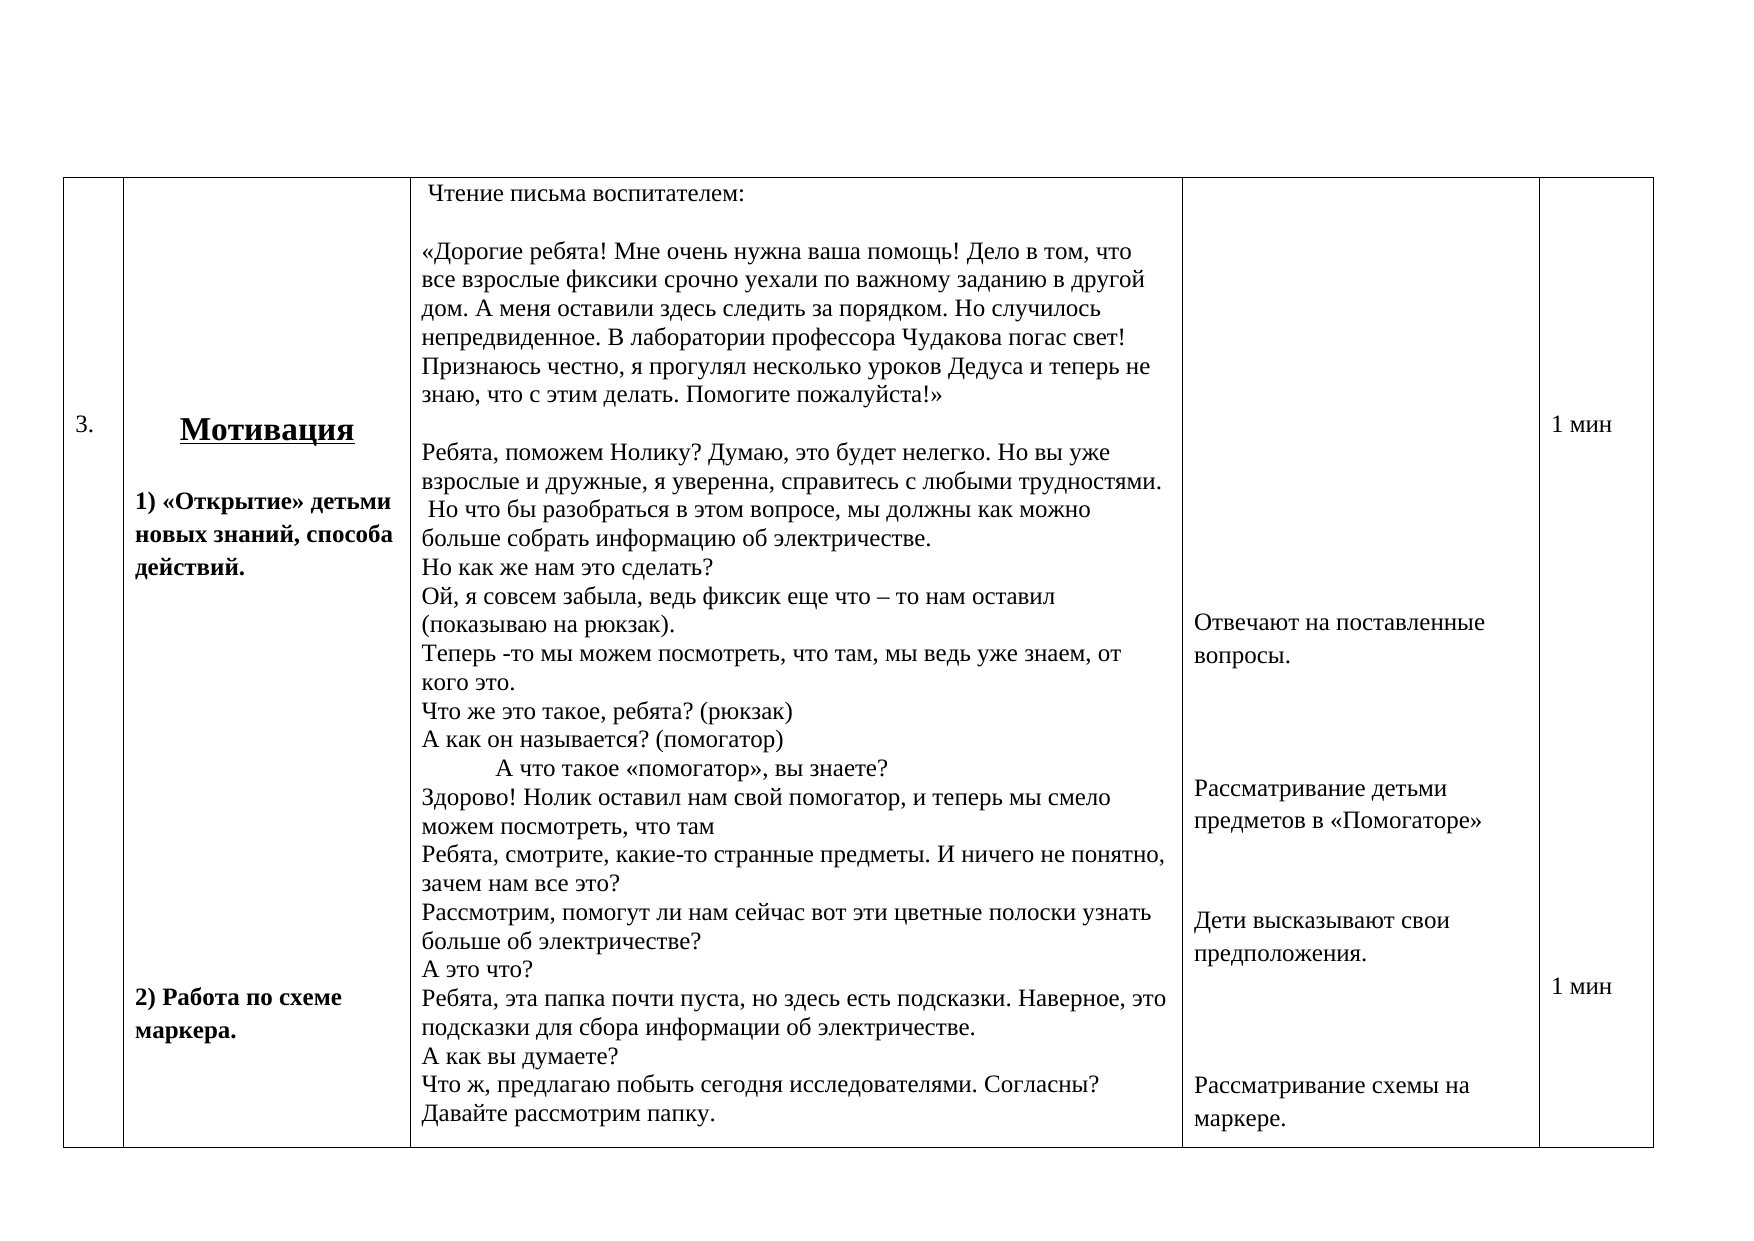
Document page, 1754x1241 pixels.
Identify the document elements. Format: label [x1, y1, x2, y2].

table_cell [411, 178, 1182, 1147]
table_cell [1540, 178, 1653, 1147]
table_cell [124, 178, 410, 1147]
table_cell [64, 178, 123, 1147]
table_cell [1183, 178, 1539, 1147]
